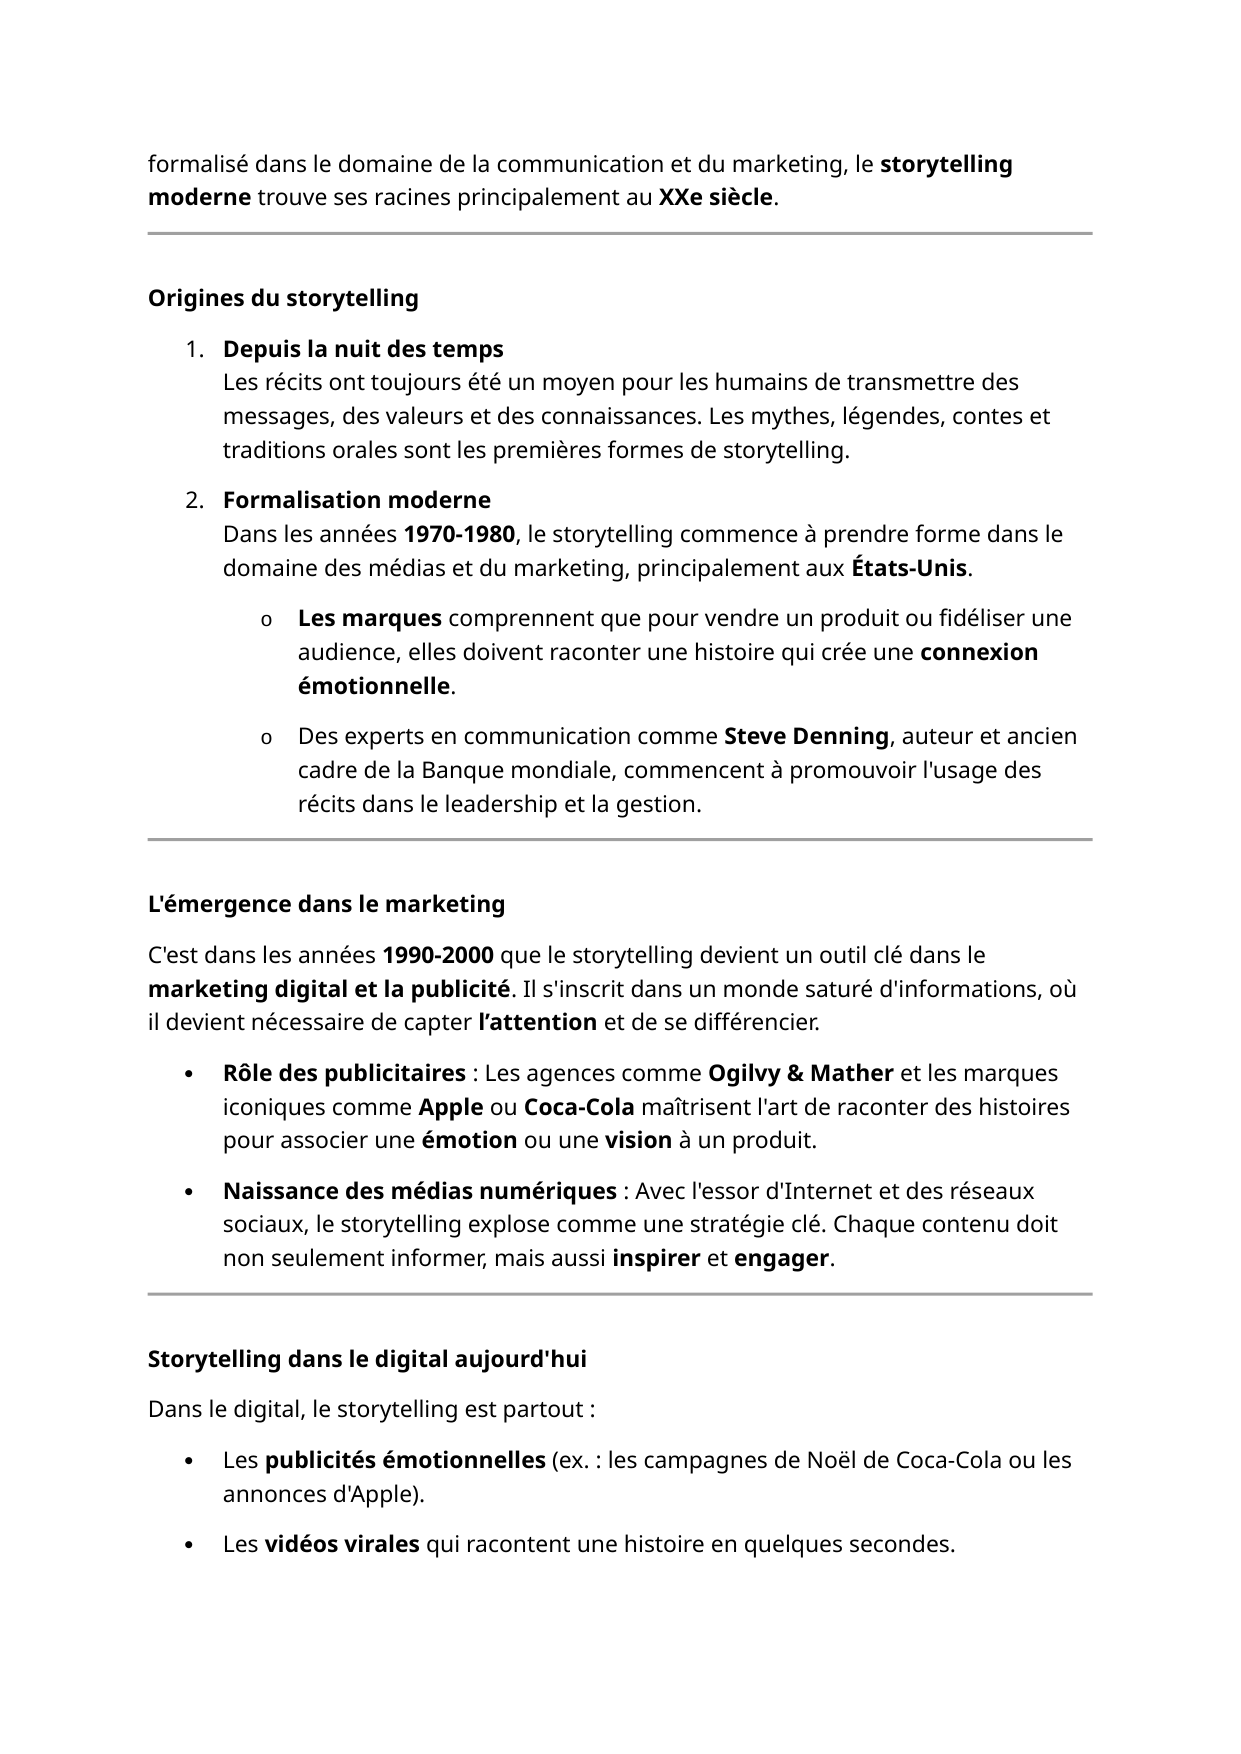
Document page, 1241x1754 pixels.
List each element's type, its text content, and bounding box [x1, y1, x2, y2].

text C'est dans les années 1990-2000 que le storytelling devient un outil clé dans le marketing digital et la publicité. Il s'inscrit dans un monde saturé d'informations, où il devient nécessaire de capter l’attention et de se différencier. [148, 939, 1093, 1038]
list Les publicités émotionnelles (ex. : les campagnes de Noël de Coca-Cola ou les annonces d'Apple). [185, 1444, 1093, 1509]
text Dans le digital, le storytelling est partout : [148, 1393, 1093, 1425]
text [148, 148, 1093, 213]
text L'émergence dans le marketing [148, 888, 1093, 920]
list Des experts en communication comme Steve Denning, auteur et ancien cadre de la Banque mondiale, commencent à promouvoir l'usage des récits dans le leadership et la gestion. [260, 720, 1093, 819]
list Depuis la nuit des temps Les récits ont toujours été un moyen pour les humains de transmettre des messages, des valeurs et des connaissances. Les mythes, légendes, contes et traditions orales sont les premières formes de storytelling. [185, 333, 1093, 465]
text Origines du storytelling [148, 282, 1093, 313]
list Formalisation moderne Dans les années 1970-1980, le storytelling commence à prendre forme dans le domaine des médias et du marketing, principalement aux États-Unis. [185, 484, 1093, 583]
list Rôle des publicitaires : Les agences comme Ogilvy & Mather et les marques iconiques comme Apple ou Coca-Cola maîtrisent l'art de raconter des histoires pour associer une émotion ou une vision à un produit. [185, 1057, 1093, 1156]
list Les marques comprennent que pour vendre un produit ou fidéliser une audience, elles doivent raconter une histoire qui crée une connexion émotionnelle. [260, 602, 1093, 701]
list Les vidéos virales qui racontent une histoire en quelques secondes. [185, 1528, 1093, 1559]
text Storytelling dans le digital aujourd'hui [148, 1343, 1093, 1374]
list Naissance des médias numériques : Avec l'essor d'Internet et des réseaux sociaux, le storytelling explose comme une stratégie clé. Chaque contenu doit non seulement informer, mais aussi inspirer et engager. [185, 1175, 1093, 1273]
